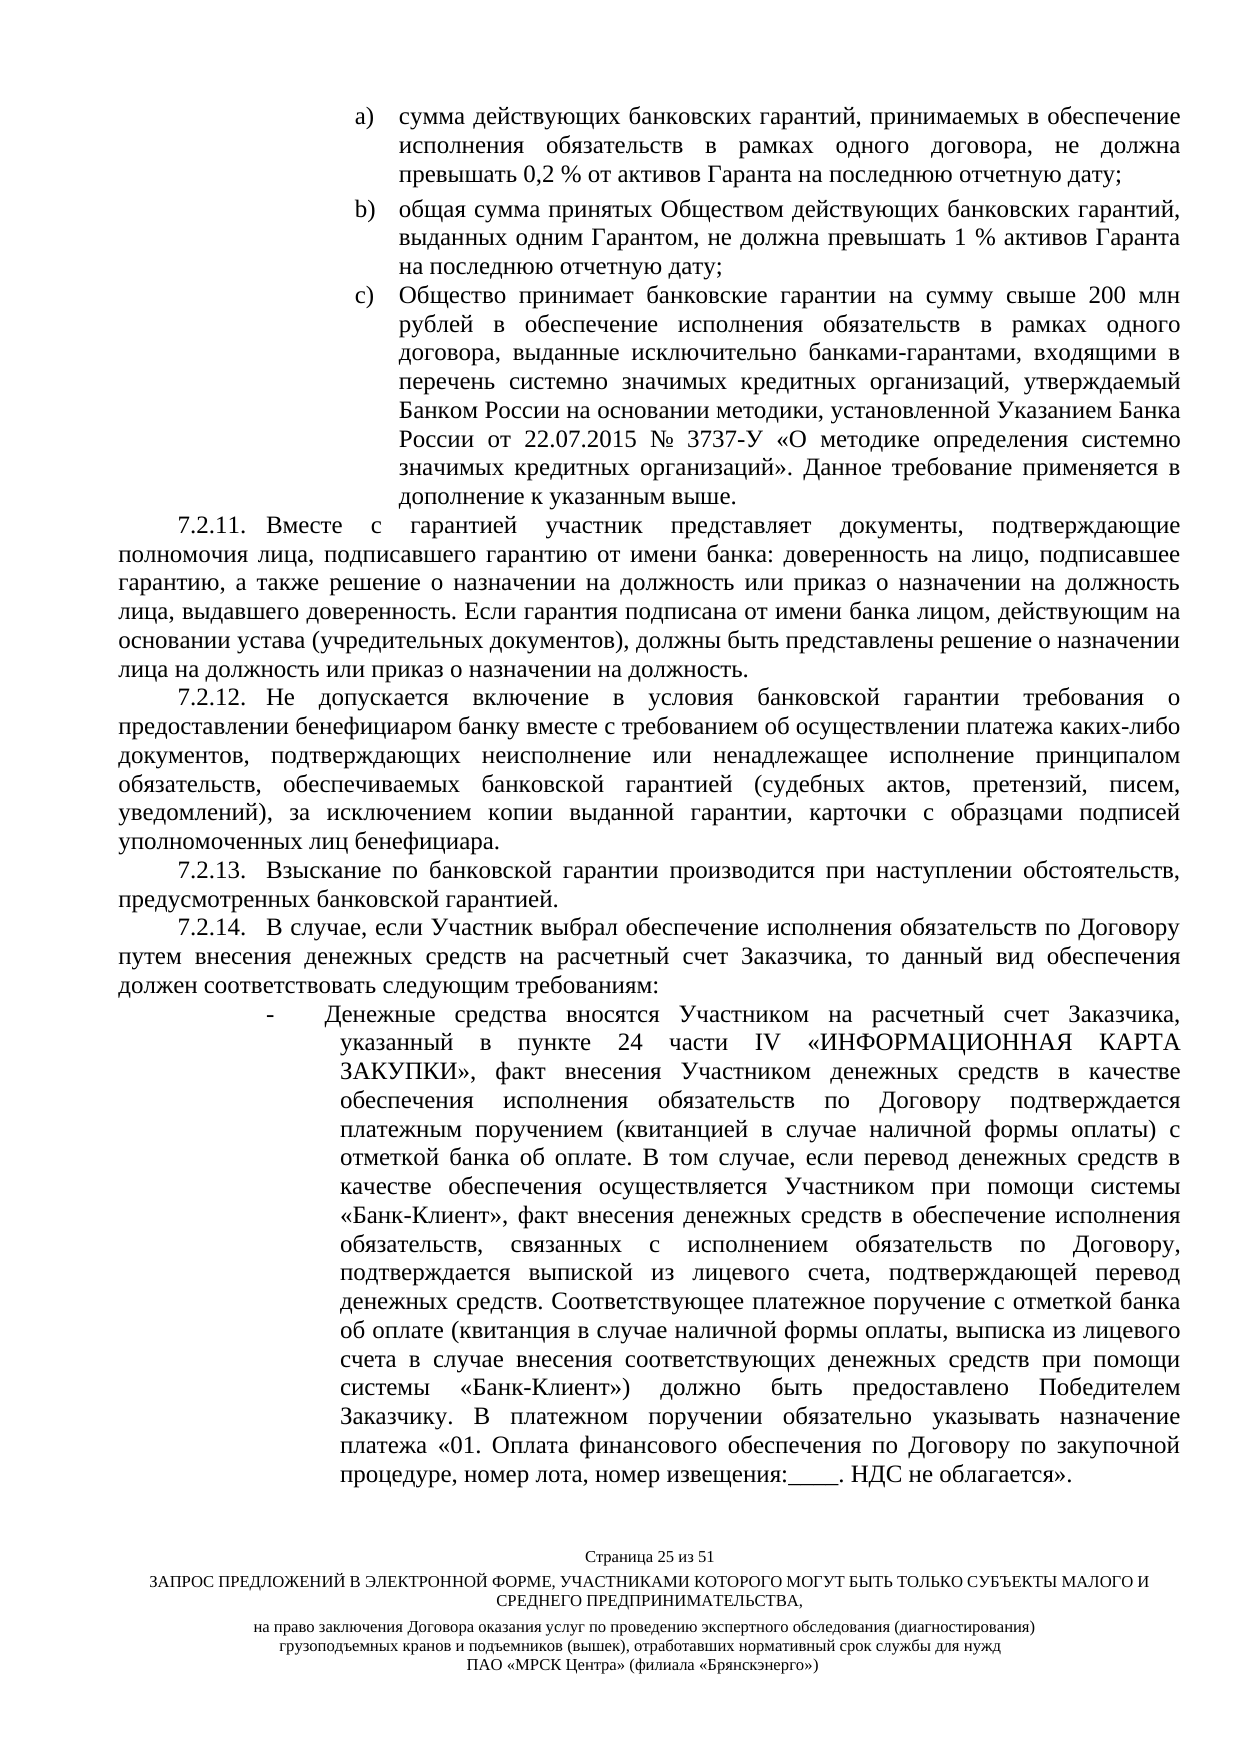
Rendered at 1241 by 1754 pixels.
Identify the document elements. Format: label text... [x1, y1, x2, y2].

list Вместе с гарантией участник представляет документы, подтверждающие полномочия лица, подписавшего гарантию от имени банка: доверенность на лицо, подписавшее гарантию, а также решение о назначении на должность или приказ о назначении на должность лица, выдавшего доверенность. Если гарантия подписана от имени банка лицом, действующим на основании устава (учредительных документов), должны быть представлены решение о назначении лица на должность или приказ о назначении на должность. [118, 510, 1181, 682]
list Денежные средства вносятся Участником на расчетный счет Заказчика, указанный в пункте 24 части IV «ИНФОРМАЦИОННАЯ КАРТА ЗАКУПКИ», факт внесения Участником денежных средств в качестве обеспечения исполнения обязательств по Договору подтверждается платежным поручением (квитанцией в случае наличной формы оплаты) с отметкой банка об оплате. В том случае, если перевод денежных средств в качестве обеспечения осуществляется Участником при помощи системы «Банк-Клиент», факт внесения денежных средств в обеспечение исполнения обязательств, связанных с исполнением обязательств по Договору, подтверждается выпиской из лицевого счета, подтверждающей перевод денежных средств. Соответствующее платежное поручение с отметкой банка об оплате (квитанция в случае наличной формы оплаты, выписка из лицевого счета в случае внесения соответствующих денежных средств при помощи системы «Банк-Клиент») должно быть предоставлено Победителем Заказчику. В платежном поручении обязательно указывать назначение платежа «01. Оплата финансового обеспечения по Договору по закупочной процедуре, номер лота, номер извещения:____. НДС не облагается». [266, 999, 1181, 1487]
list Общество принимает банковские гарантии на сумму свыше 200 млн рублей в обеспечение исполнения обязательств в рамках одного договора, выданные исключительно банками-гарантами, входящими в перечень системно значимых кредитных организаций, утверждаемый Банком России на основании методики, установленной Указанием Банка России от 22.07.2015 № 3737-У «О методике определения системно значимых кредитных организаций». Данное требование применяется в дополнение к указанным выше. [354, 280, 1181, 510]
list общая сумма принятых Обществом действующих банковских гарантий, выданных одним Гарантом, не должна превышать 1 % активов Гаранта на последнюю отчетную дату; [354, 194, 1181, 280]
list В случае, если Участник выбрал обеспечение исполнения обязательств по Договору путем внесения денежных средств на расчетный счет Заказчика, то данный вид обеспечения должен соответствовать следующим требованиям: [118, 912, 1181, 999]
list Не допускается включение в условия банковской гарантии требования о предоставлении бенефициаром банку вместе с требованием об осуществлении платежа каких-либо документов, подтверждающих неисполнение или ненадлежащее исполнение принципалом обязательств, обеспечиваемых банковской гарантией (судебных актов, претензий, писем, уведомлений), за исключением копии выданной гарантии, карточки с образцами подписей уполномоченных лиц бенефициара. [118, 682, 1181, 855]
list сумма действующих банковских гарантий, принимаемых в обеспечение исполнения обязательств в рамках одного договора, не должна превышать 0,2 % от активов Гаранта на последнюю отчетную дату; [354, 101, 1181, 187]
list Взыскание по банковской гарантии производится при наступлении обстоятельств, предусмотренных банковской гарантией. [118, 855, 1181, 912]
